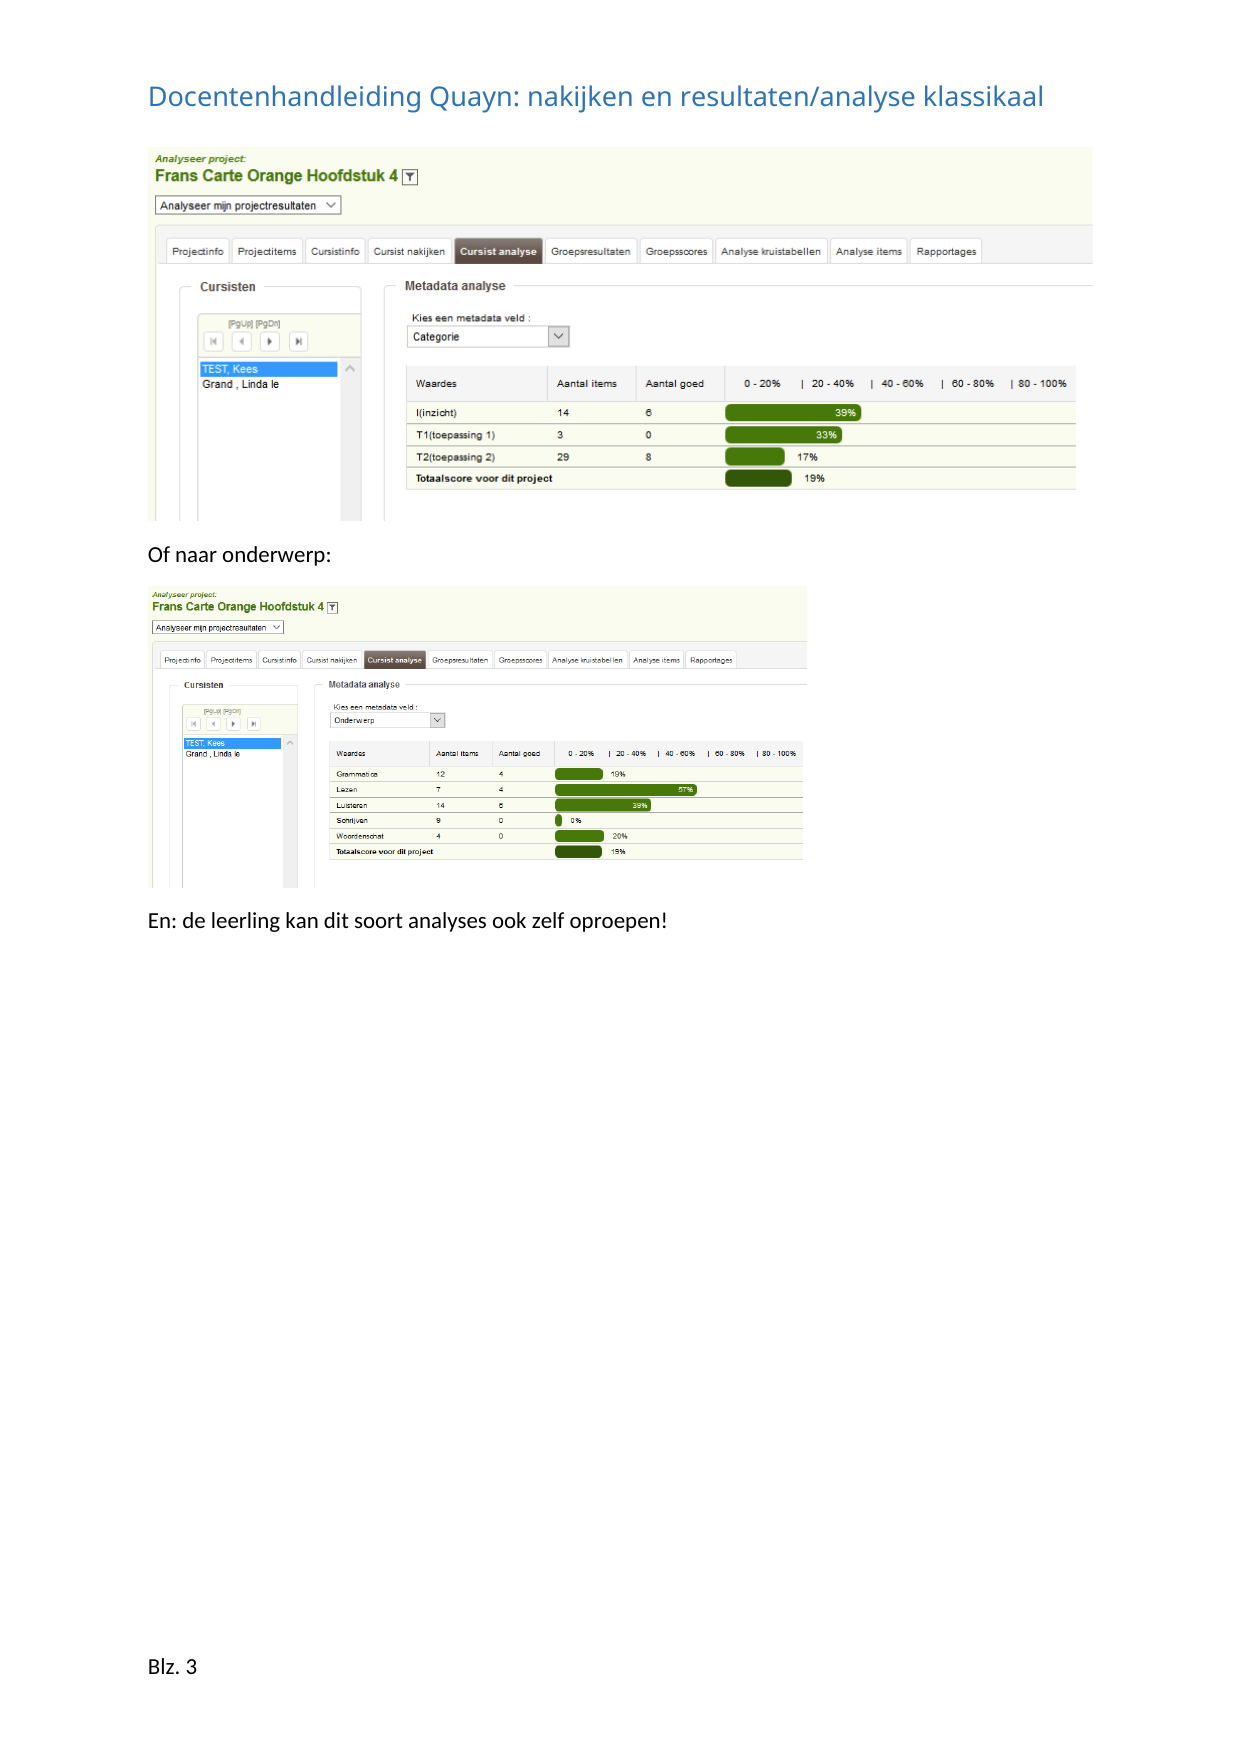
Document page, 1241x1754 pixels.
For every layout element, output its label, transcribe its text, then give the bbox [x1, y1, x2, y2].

picture [147, 147, 1093, 521]
picture [147, 586, 808, 888]
text En: de leerling kan dit soort analyses ook zelf oproepen! [148, 907, 1093, 934]
text Of naar onderwerp: [148, 540, 1093, 568]
